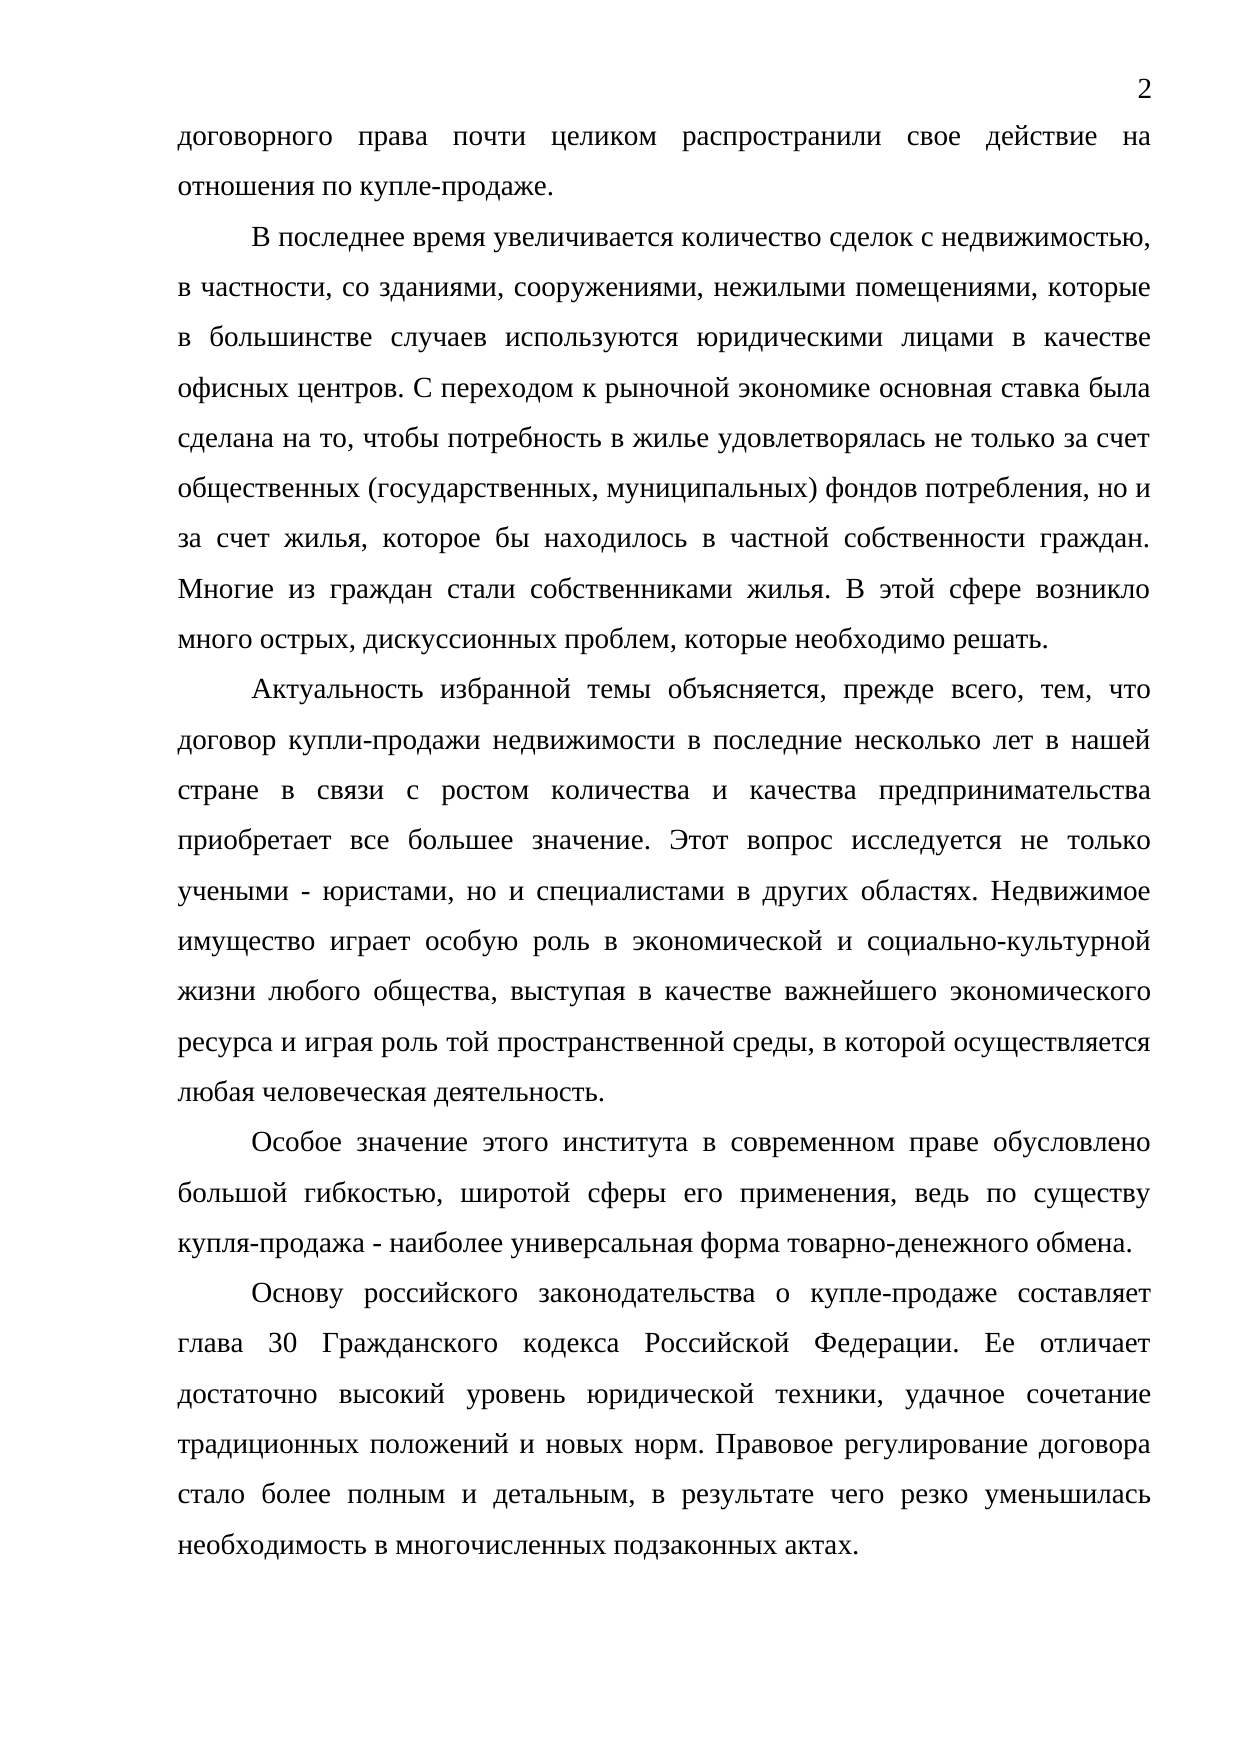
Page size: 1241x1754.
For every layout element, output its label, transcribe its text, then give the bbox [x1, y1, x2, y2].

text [177, 118, 1152, 202]
text Особое значение этого института в современном праве обусловлено большой гибкостью, широтой сферы его применения, ведь по существу купля-продажа - наиболее универсальная форма товарно-денежного обмена. [177, 1124, 1152, 1258]
text Основу российского законодательства о купле-продаже составляет глава 30 Гражданского кодекса Российской Федерации. Ее отличает достаточно высокий уровень юридической техники, удачное сочетание традиционных положений и новых норм. Правовое регулирование договора стало более полным и детальным, в результате чего резко уменьшилась необходимость в многочисленных подзаконных актах. [177, 1275, 1152, 1560]
text Актуальность избранной темы объясняется, прежде всего, тем, что договор купли-продажи недвижимости в последние несколько лет в нашей стране в связи с ростом количества и качества предпринимательства приобретает все большее значение. Этот вопрос исследуется не только учеными - юристами, но и специалистами в других областях. Недвижимое имущество играет особую роль в экономической и социально-культурной жизни любого общества, выступая в качестве важнейшего экономического ресурса и играя роль той пространственной среды, в которой осуществляется любая человеческая деятельность. [177, 672, 1152, 1108]
text В последнее время увеличивается количество сделок с недвижимостью, в частности, со зданиями, сооружениями, нежилыми помещениями, которые в большинстве случаев используются юридическими лицами в качестве офисных центров. С переходом к рыночной экономике основная ставка была сделана на то, чтобы потребность в жилье удовлетворялась не только за счет общественных (государственных, муниципальных) фондов потребления, но и за счет жилья, которое бы находилось в частной собственности граждан. Многие из граждан стали собственниками жилья. В этой сфере возникло много острых, дискуссионных проблем, которые необходимо решать. [177, 219, 1152, 655]
